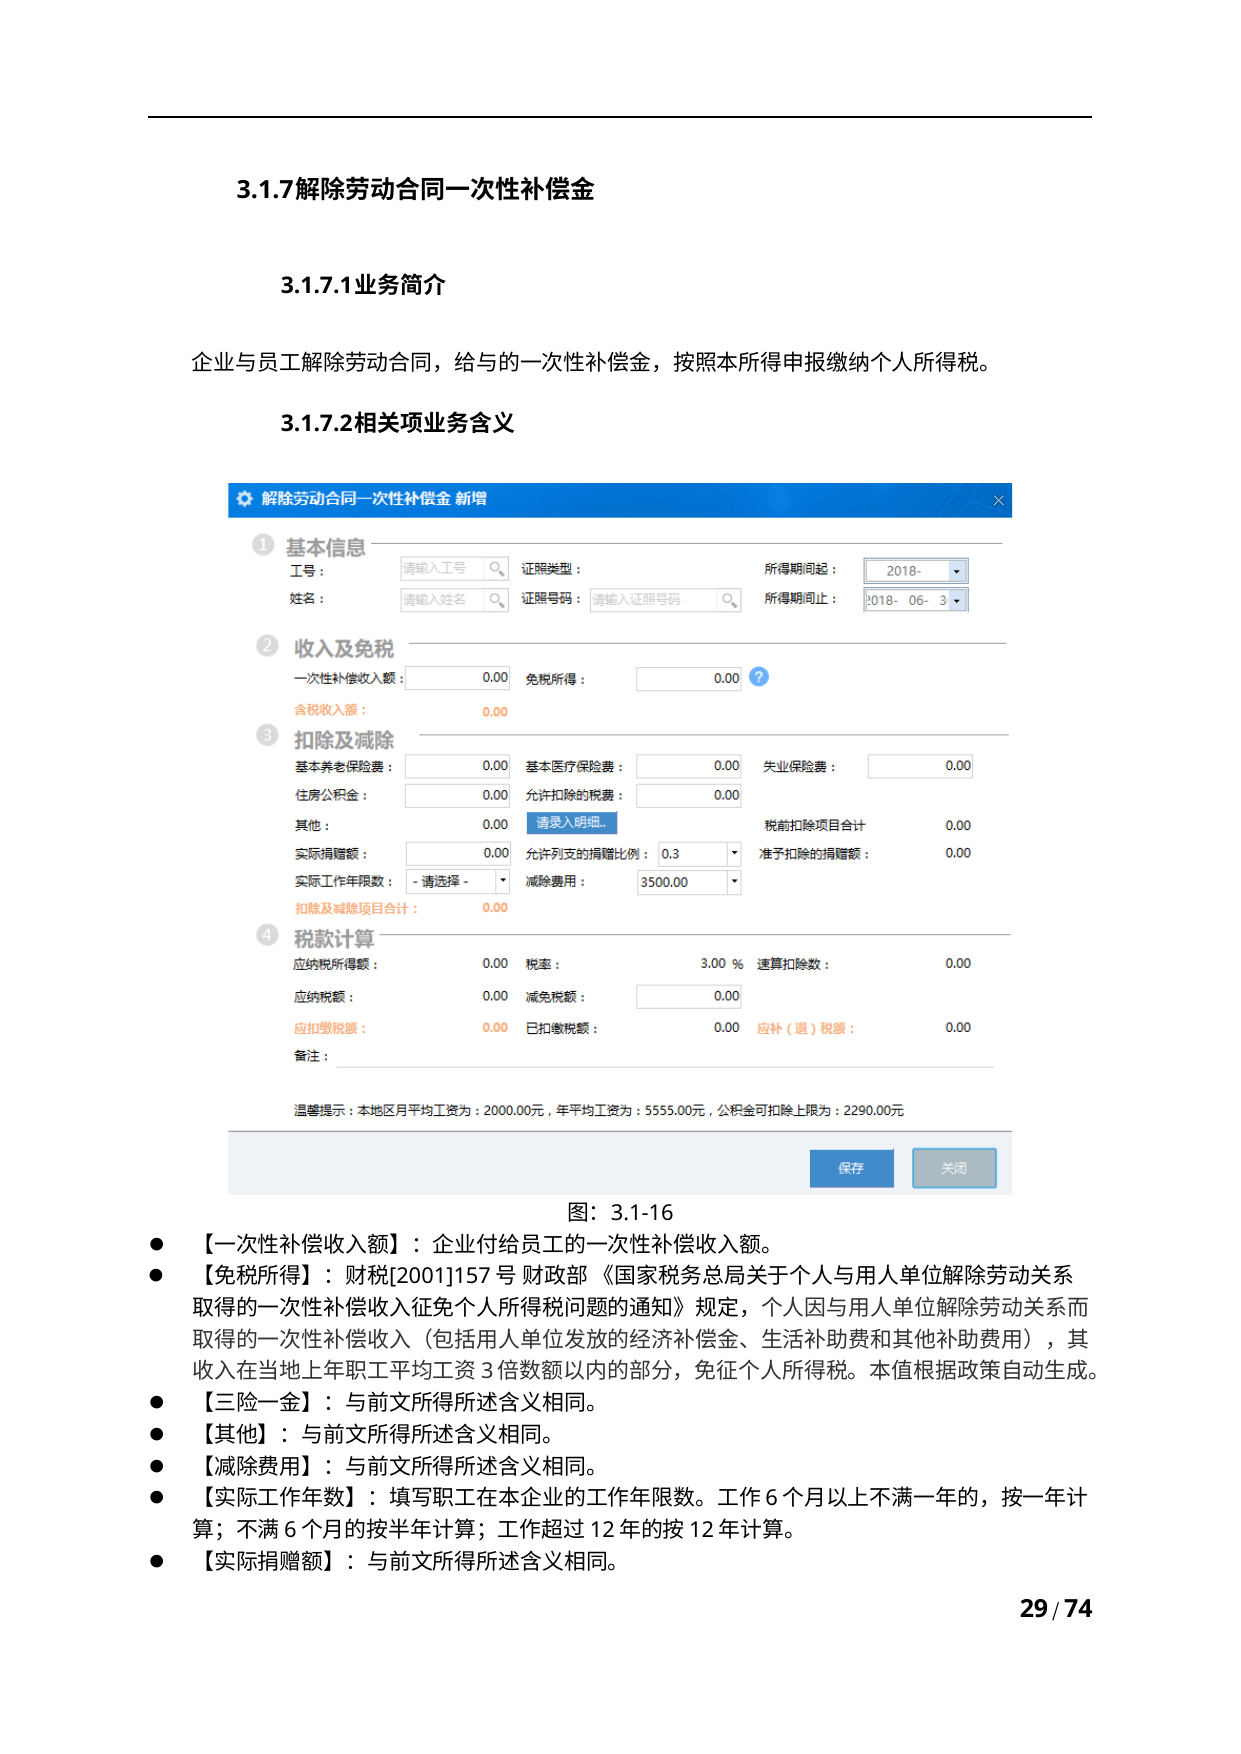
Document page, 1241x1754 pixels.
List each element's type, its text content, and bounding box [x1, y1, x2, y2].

list 【其他】：与前文所得所述含义相同。 [148, 1417, 1092, 1449]
picture [228, 483, 1013, 1195]
list 【一次性补偿收入额】：企业付给员工的一次性补偿收入额。 [148, 1227, 1092, 1258]
text 图：3.1-16 [148, 1195, 1092, 1227]
text 企业与员工解除劳动合同，给与的一次性补偿金，按照本所得申报缴纳个人所得税。 [148, 345, 1092, 377]
subtitle 相关项业务含义 [281, 389, 1092, 454]
list 【减除费用】：与前文所得所述含义相同。 [148, 1449, 1092, 1480]
list 【实际捐赠额】：与前文所得所述含义相同。 [148, 1544, 1092, 1576]
list 【免税所得】：财税[2001]157号 财政部 《国家税务总局关于个人与用人单位解除劳动关系取得的一次性补偿收入征免个人所得税问题的通知》规定，个人因与用人单位解除劳动关系而取得的一次性补偿收入（包括用人单位发放的经济补偿金、生活补助费和其他补助费用），其收入在当地上年职工平均工资3倍数额以内的部分，免征个人所得税。本值根据政策自动生成。 [148, 1258, 1092, 1385]
list 【实际工作年数】：填写职工在本企业的工作年限数。工作6个月以上不满一年的，按一年计算；不满6个月的按半年计算；工作超过12年的按12年计算。 [148, 1480, 1092, 1544]
subtitle 解除劳动合同一次性补偿金 [236, 156, 1092, 221]
subtitle 业务简介 [281, 251, 1092, 316]
list 【三险一金】：与前文所得所述含义相同。 [148, 1385, 1092, 1417]
